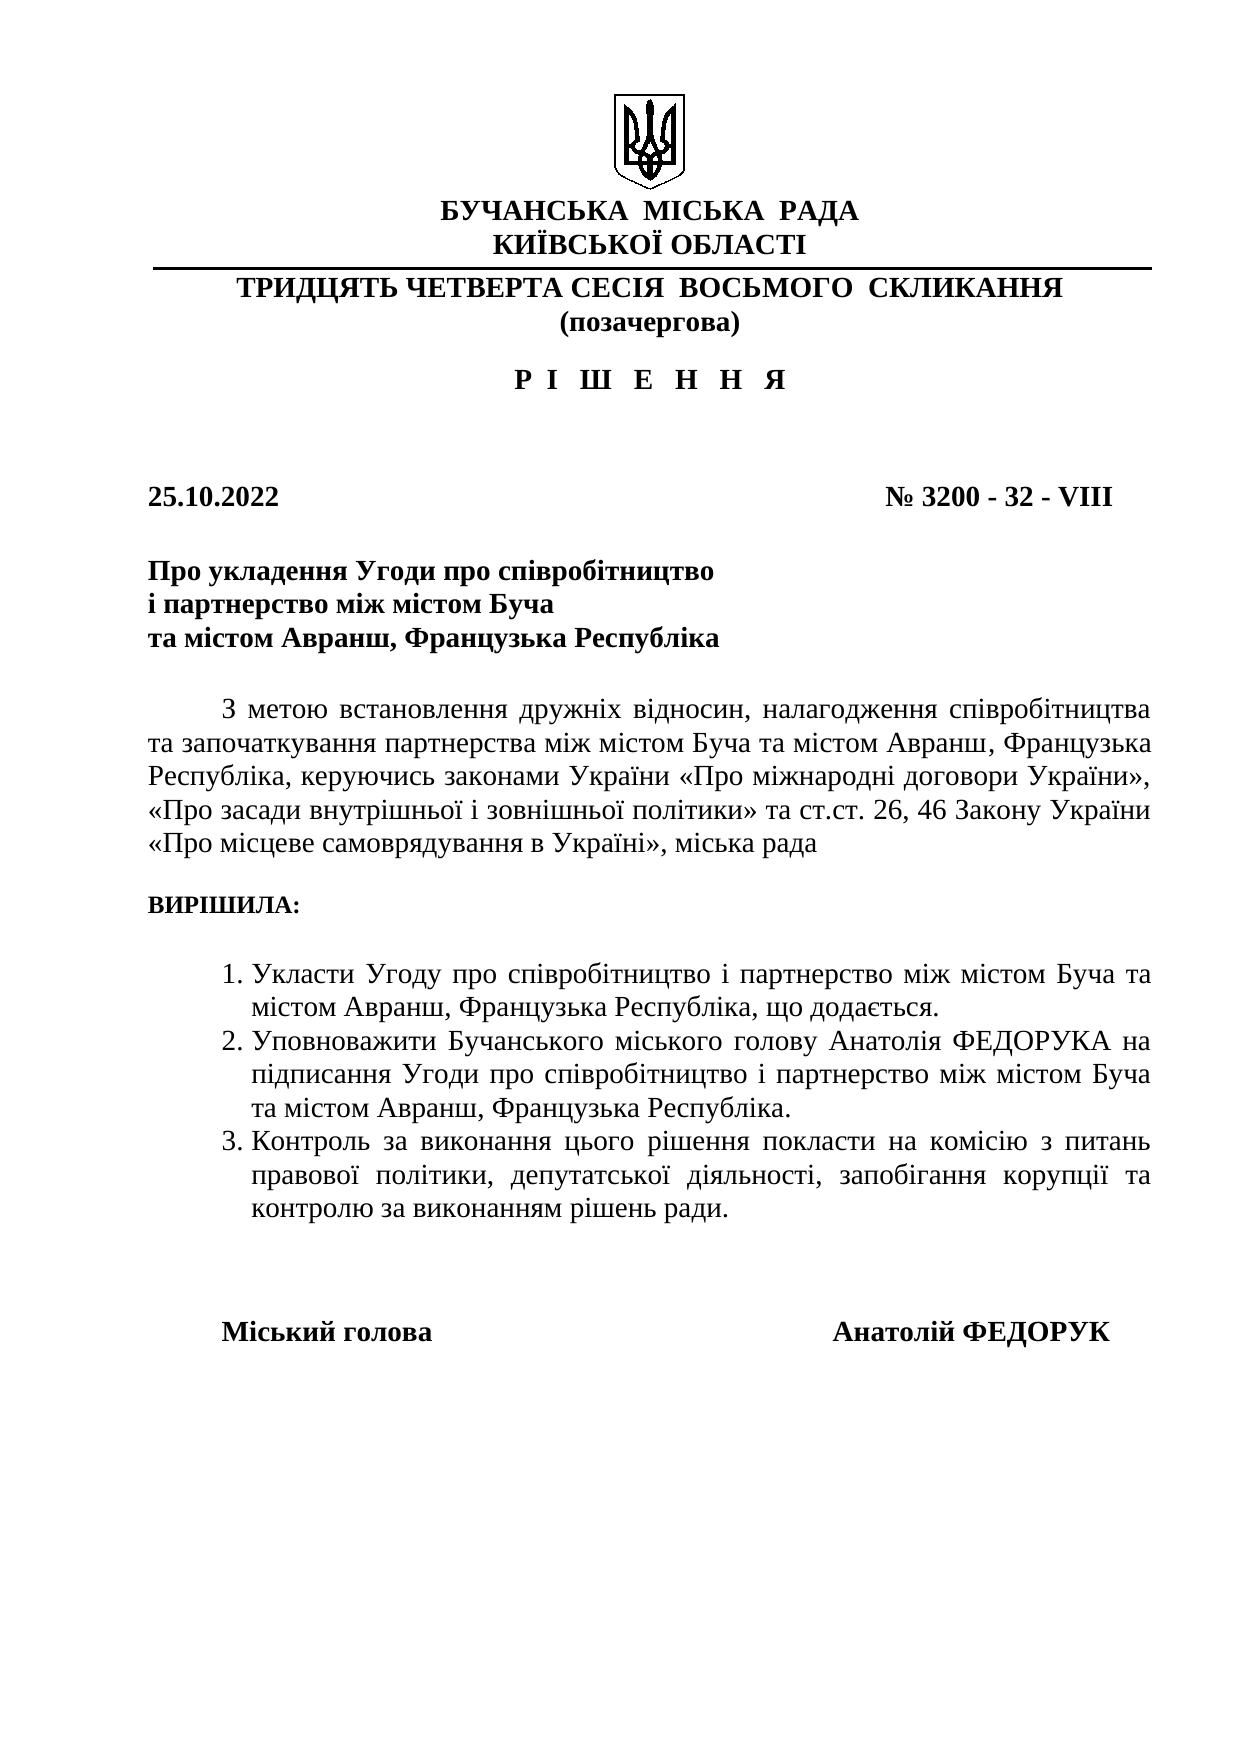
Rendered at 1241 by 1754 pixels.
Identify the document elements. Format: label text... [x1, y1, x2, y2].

text ВИРІШИЛА: [148, 893, 1152, 918]
text З метою встановлення дружніх відносин, налагодження співробітництва та започаткування партнерства між містом Буча та містом Авранш, Французька Республіка, керуючись законами України «Про міжнародні договори України», «Про засади внутрішньої і зовнішньої політики» та ст.ст. 26, 46 Закону України «Про місцеве самоврядування в Україні», міська рада [148, 691, 1152, 859]
text Про укладення Угоди про співробітництво [148, 553, 1152, 586]
text та містом Авранш, Французька Республіка [148, 620, 1152, 653]
text 25.10.2022 № 3200 - 32 - VІІІ [148, 479, 1152, 513]
text ТРИДЦЯТЬ ЧЕТВЕРТА СЕСІЯ ВОСЬМОГО СКЛИКАННЯ [148, 270, 1152, 304]
list Контроль за виконання цього рішення покласти на комісію з питань правової політики, депутатської діяльності, запобігання корупції та контролю за виконанням рішень ради. [221, 1123, 1152, 1224]
list Уповноважити Бучанського міського голову Анатолія ФЕДОРУКА на підписання Угоди про співробітництво і партнерство між містом Буча та містом Авранш, Французька Республіка. [221, 1023, 1152, 1123]
list Укласти Угоду про співробітництво і партнерство між містом Буча та містом Авранш, Французька Республіка, що додається. [221, 956, 1152, 1023]
text КИЇВСЬКОЇ ОБЛАСТІ [148, 227, 1152, 260]
text Міський голова Анатолій ФЕДОРУК [148, 1314, 1152, 1348]
text (позачергова) [148, 304, 1152, 337]
text Р І Ш Е Н Н Я [148, 362, 1152, 396]
text БУЧАНСЬКА МІСЬКА РАДА [148, 193, 1152, 227]
text і партнерство між містом Буча [148, 586, 1152, 620]
